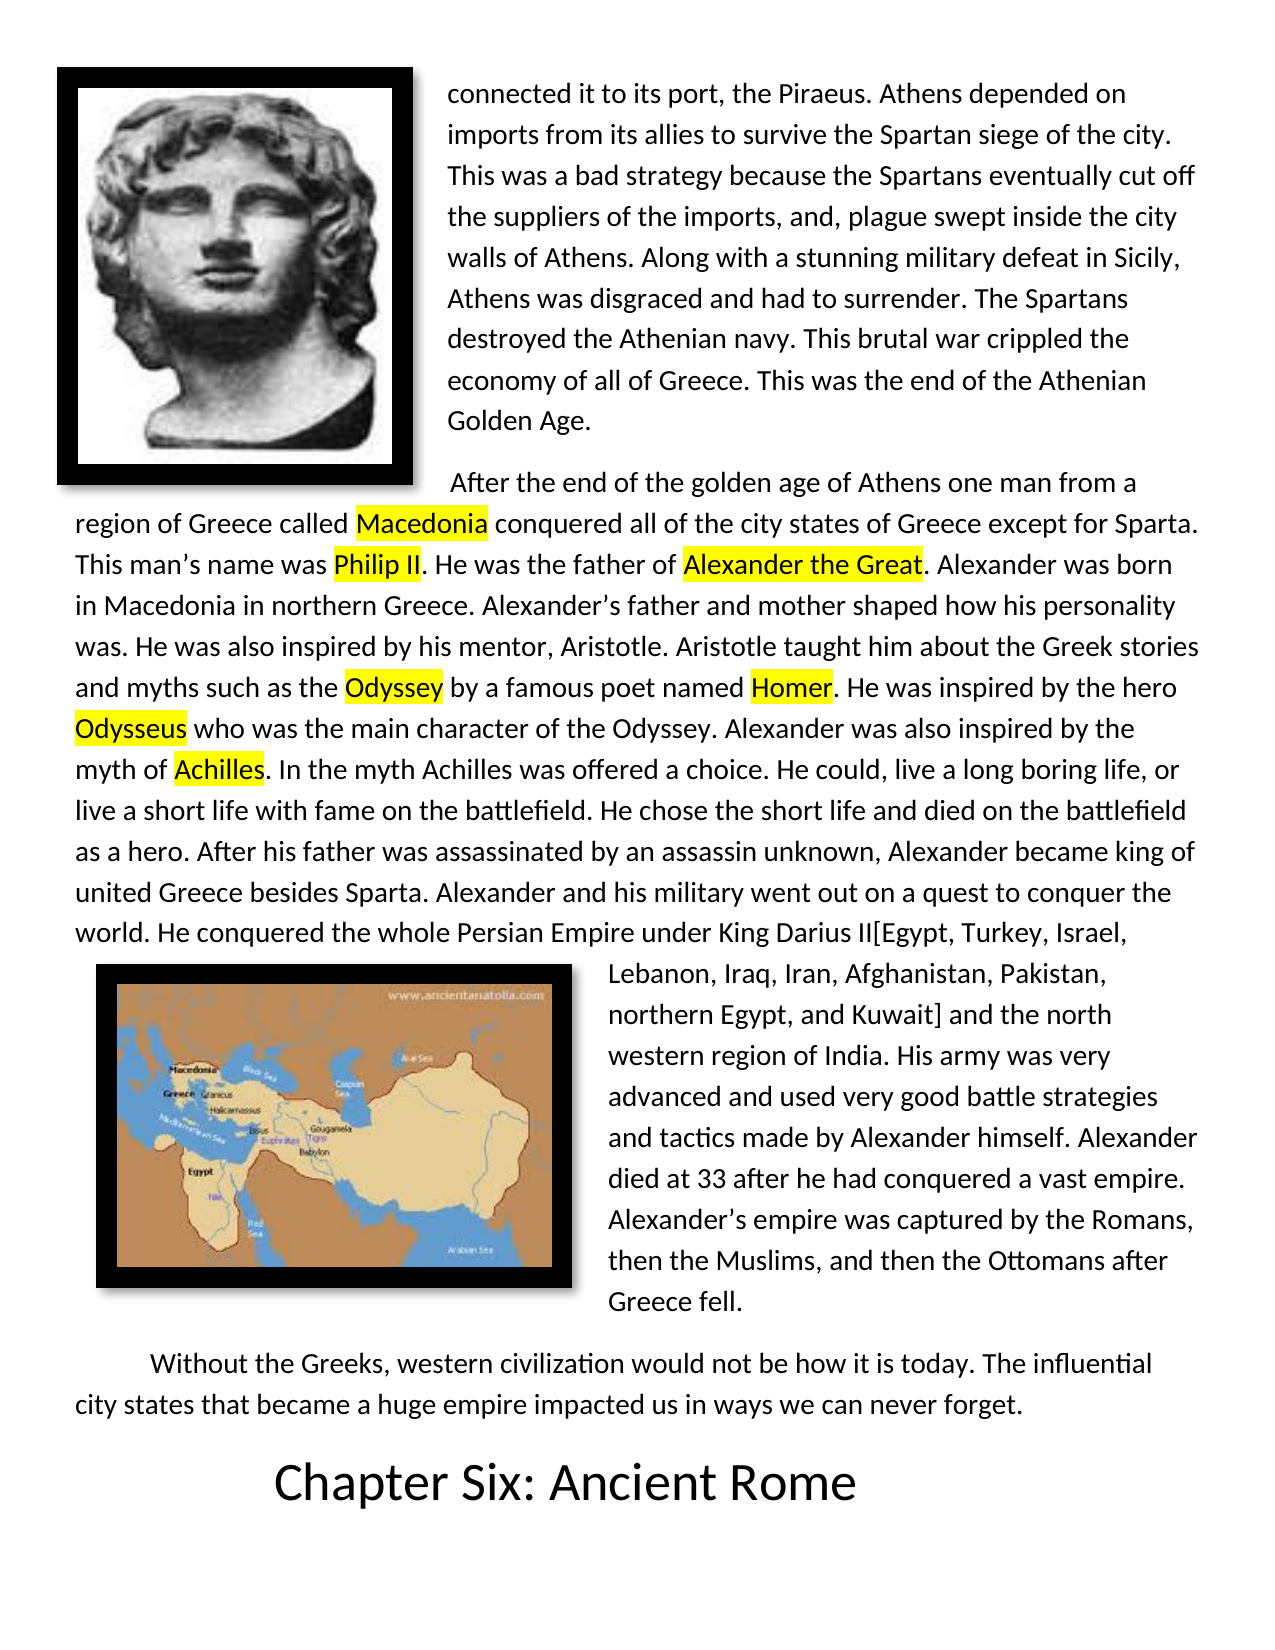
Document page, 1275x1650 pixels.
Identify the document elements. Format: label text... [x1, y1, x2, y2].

picture [78, 88, 392, 464]
picture [117, 984, 552, 1267]
text Chapter Six: Ancient Rome [150, 1447, 1200, 1514]
text Without the Greeks, western civilization would not be how it is today. The influential city states that became a huge empire impacted us in ways we can never forget. [75, 1345, 1200, 1421]
text After the end of the golden age of Athens one man from a region of Greece called Macedonia conquered all of the city states of Greece except for Sparta. This man’s name was Philip II. He was the father of Alexander the Great. Alexander was born in Macedonia in northern Greece. Alexander’s father and mother shaped how his personality was. He was also inspired by his mentor, Aristotle. Aristotle taught him about the Greek stories and myths such as the Odyssey by a famous poet named Homer. He was inspired by the hero Odysseus who was the main character of the Odyssey. Alexander was also inspired by the myth of Achilles. In the myth Achilles was offered a choice. He could, live a long boring life, or live a short life with fame on the battlefield. He chose the short life and died on the battlefield as a hero. After his father was assassinated by an assassin unknown, Alexander became king of united Greece besides Sparta. Alexander and his military went out on a quest to conquer the world. He conquered the whole Persian Empire under King Darius II[Egypt, Turkey, Israel, Lebanon, Iraq, Iran, Afghanistan, Pakistan, northern Egypt, and Kuwait] and the north western region of India. His army was very advanced and used very good battle strategies and tactics made by Alexander himself. Alexander died at 33 after he had conquered a vast empire. Alexander’s empire was captured by the Romans, then the Muslims, and then the Ottomans after Greece fell. [75, 464, 1200, 1319]
